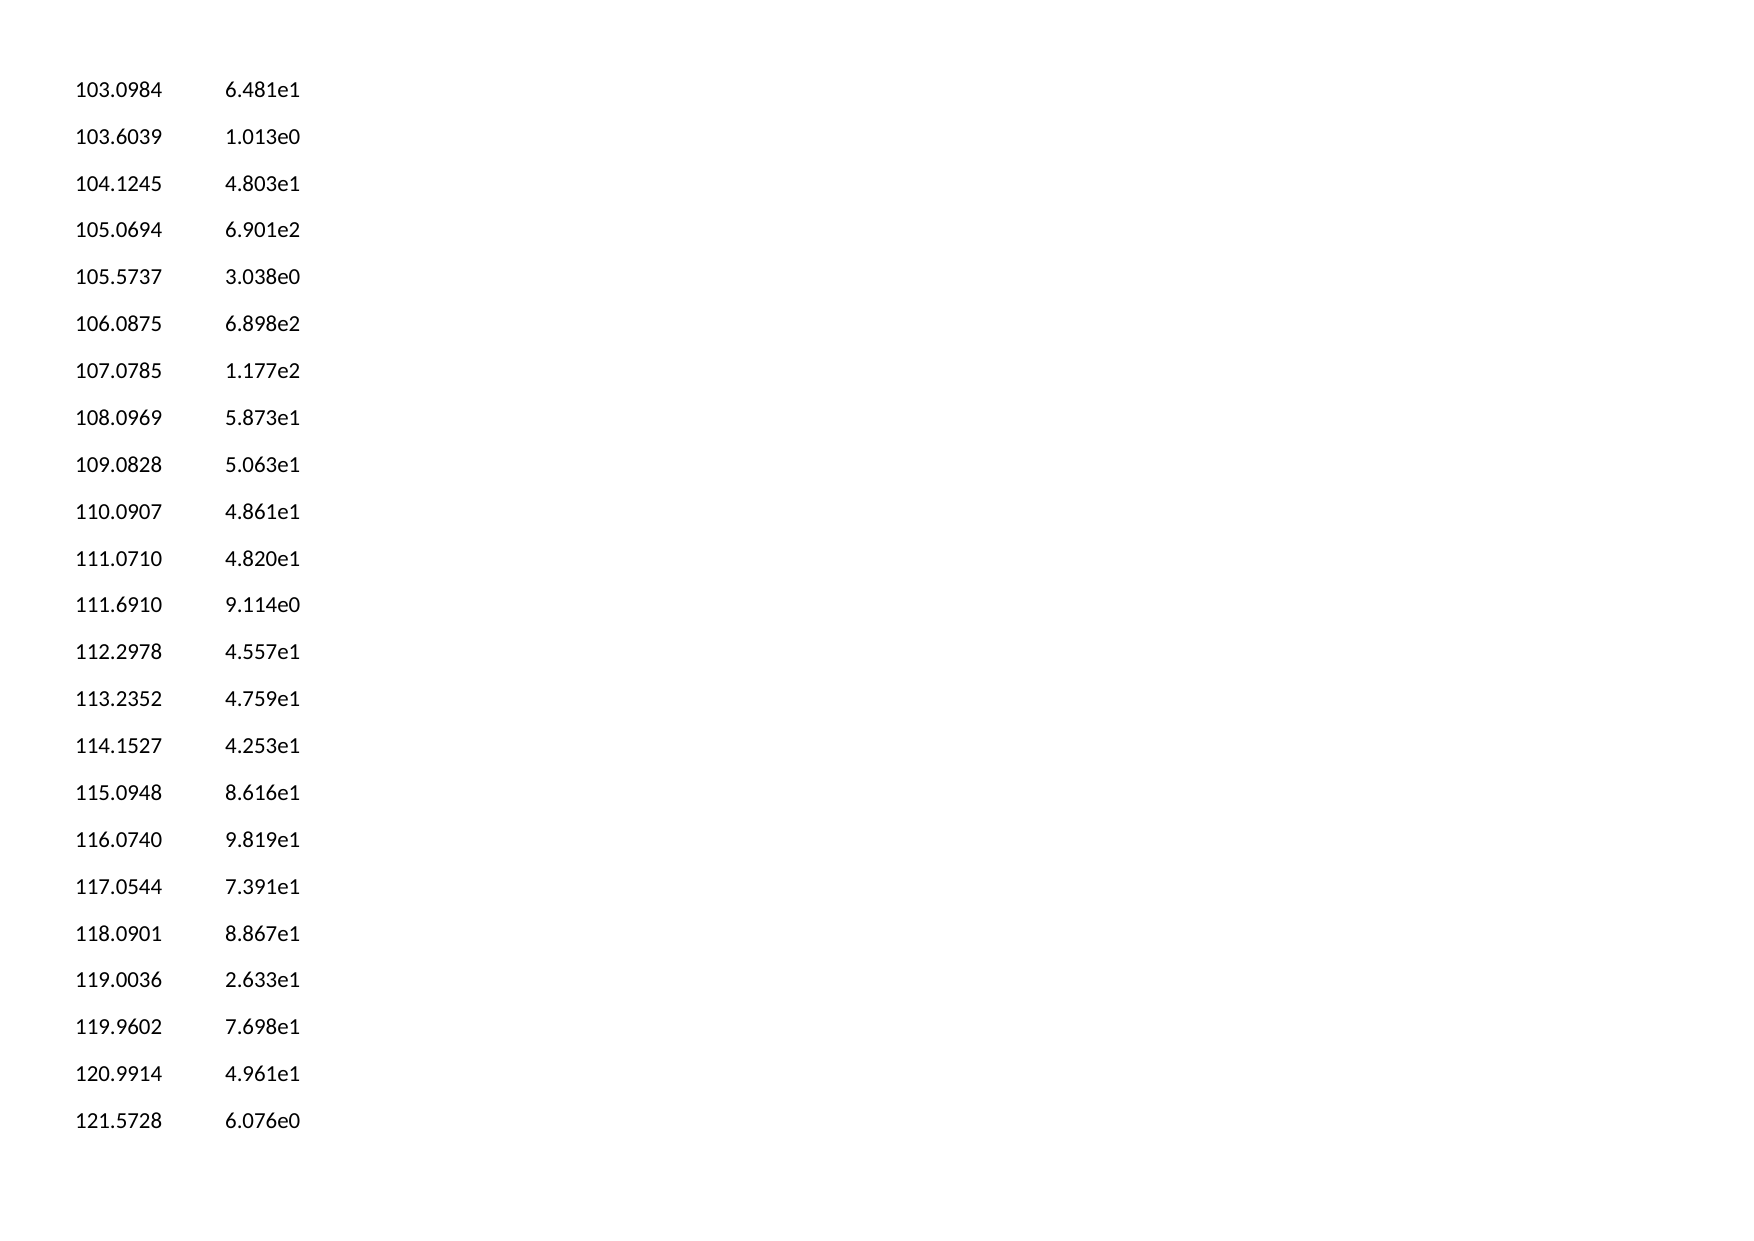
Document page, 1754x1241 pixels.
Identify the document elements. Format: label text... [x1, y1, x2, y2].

text 105.5737 3.038e0 [75, 262, 1679, 291]
text 103.6039 1.013e0 [75, 122, 1679, 150]
text 109.0828 5.063e1 [75, 450, 1679, 478]
text 110.0907 4.861e1 [75, 497, 1679, 525]
text 111.0710 4.820e1 [75, 544, 1679, 572]
text 112.2978 4.557e1 [75, 637, 1679, 666]
text 118.0901 8.867e1 [75, 919, 1679, 947]
text 116.0740 9.819e1 [75, 825, 1679, 853]
text 115.0948 8.616e1 [75, 778, 1679, 806]
text 104.1245 4.803e1 [75, 169, 1679, 197]
text 107.0785 1.177e2 [75, 356, 1679, 384]
text 108.0969 5.873e1 [75, 403, 1679, 431]
text 121.5728 6.076e0 [75, 1106, 1679, 1134]
text 119.0036 2.633e1 [75, 966, 1679, 994]
text 105.0694 6.901e2 [75, 216, 1679, 244]
text 114.1527 4.253e1 [75, 731, 1679, 759]
text 113.2352 4.759e1 [75, 684, 1679, 712]
text 106.0875 6.898e2 [75, 309, 1679, 337]
text 119.9602 7.698e1 [75, 1012, 1679, 1041]
text 103.0984 6.481e1 [75, 75, 1679, 103]
text 111.6910 9.114e0 [75, 591, 1679, 619]
text 120.9914 4.961e1 [75, 1059, 1679, 1087]
text 117.0544 7.391e1 [75, 872, 1679, 900]
